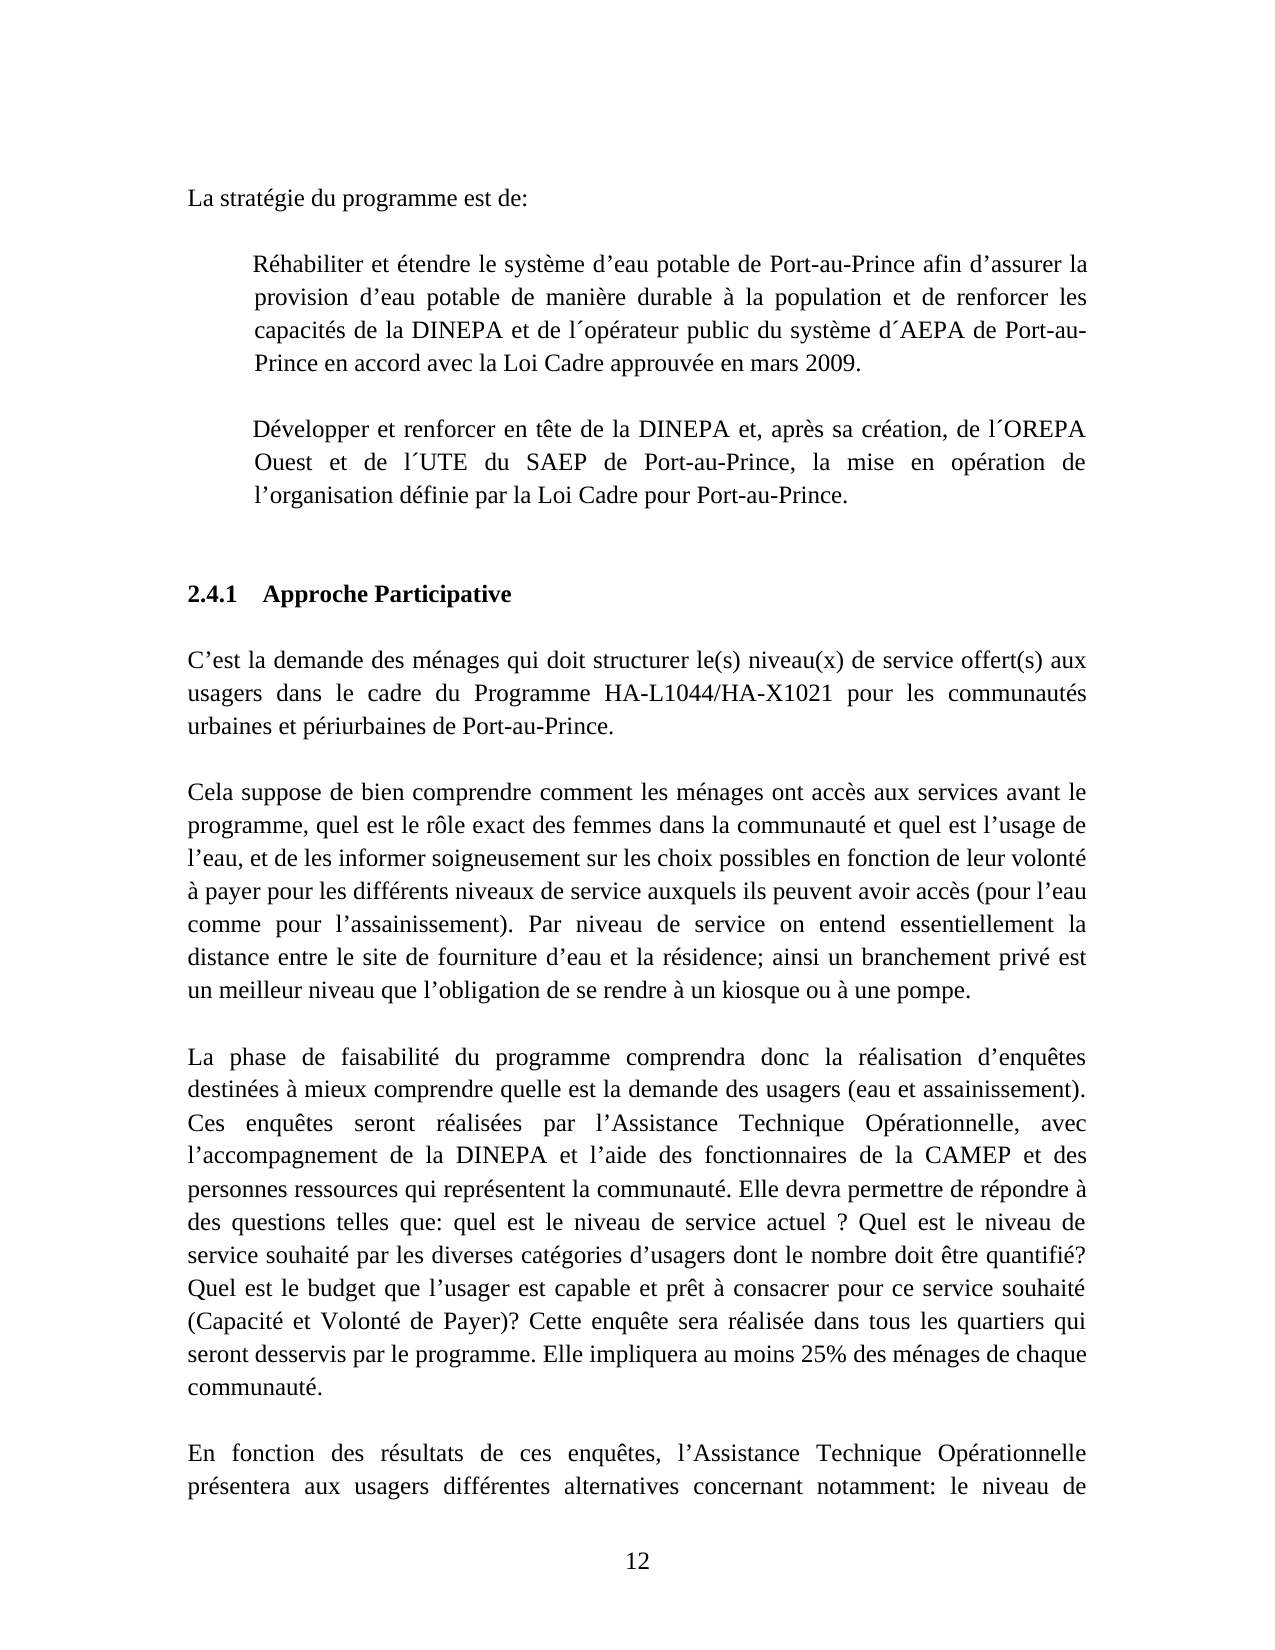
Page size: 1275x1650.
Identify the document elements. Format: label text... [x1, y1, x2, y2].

text La stratégie du programme est de: [187, 183, 1087, 212]
list Approche Participative [187, 579, 1087, 608]
list Développer et renforcer en tête de la DINEPA et, après sa création, de l´OREPA Ouest et de l´UTE du SAEP de Port-au-Prince, la mise en opération de l’organisation définie par la Loi Cadre pour Port-au-Prince. [217, 414, 1087, 509]
text La phase de faisabilité du programme comprendra donc la réalisation d’enquêtes destinées à mieux comprendre quelle est la demande des usagers (eau et assainissement). Ces enquêtes seront réalisées par l’Assistance Technique Opérationnelle, avec l’accompagnement de la DINEPA et l’aide des fonctionnaires de la CAMEP et des personnes ressources qui représentent la communauté. Elle devra permettre de répondre à des questions telles que: quel est le niveau de service actuel ? Quel est le niveau de service souhaité par les diverses catégories d’usagers dont le nombre doit être quantifié? Quel est le budget que l’usager est capable et prêt à consacrer pour ce service souhaité (Capacité et Volonté de Payer)? Cette enquête sera réalisée dans tous les quartiers qui seront desservis par le programme. Elle impliquera au moins 25% des ménages de chaque communauté. [187, 1042, 1087, 1401]
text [187, 1438, 1087, 1499]
list Réhabiliter et étendre le système d’eau potable de Port-au-Prince afin d’assurer la provision d’eau potable de manière durable à la population et de renforcer les capacités de la DINEPA et de l´opérateur public du système d´AEPA de Port-au-Prince en accord avec la Loi Cadre approuvée en mars 2009. [217, 249, 1087, 377]
text C’est la demande des ménages qui doit structurer le(s) niveau(x) de service offert(s) aux usagers dans le cadre du Programme HA-L1044/HA-X1021 pour les communautés urbaines et périurbaines de Port-au-Prince. [187, 645, 1087, 740]
text Cela suppose de bien comprendre comment les ménages ont accès aux services avant le programme, quel est le rôle exact des femmes dans la communauté et quel est l’usage de l’eau, et de les informer soigneusement sur les choix possibles en fonction de leur volonté à payer pour les différents niveaux de service auxquels ils peuvent avoir accès (pour l’eau comme pour l’assainissement). Par niveau de service on entend essentiellement la distance entre le site de fourniture d’eau et la résidence; ainsi un branchement privé est un meilleur niveau que l’obligation de se rendre à un kiosque ou à une pompe. [187, 777, 1087, 1004]
